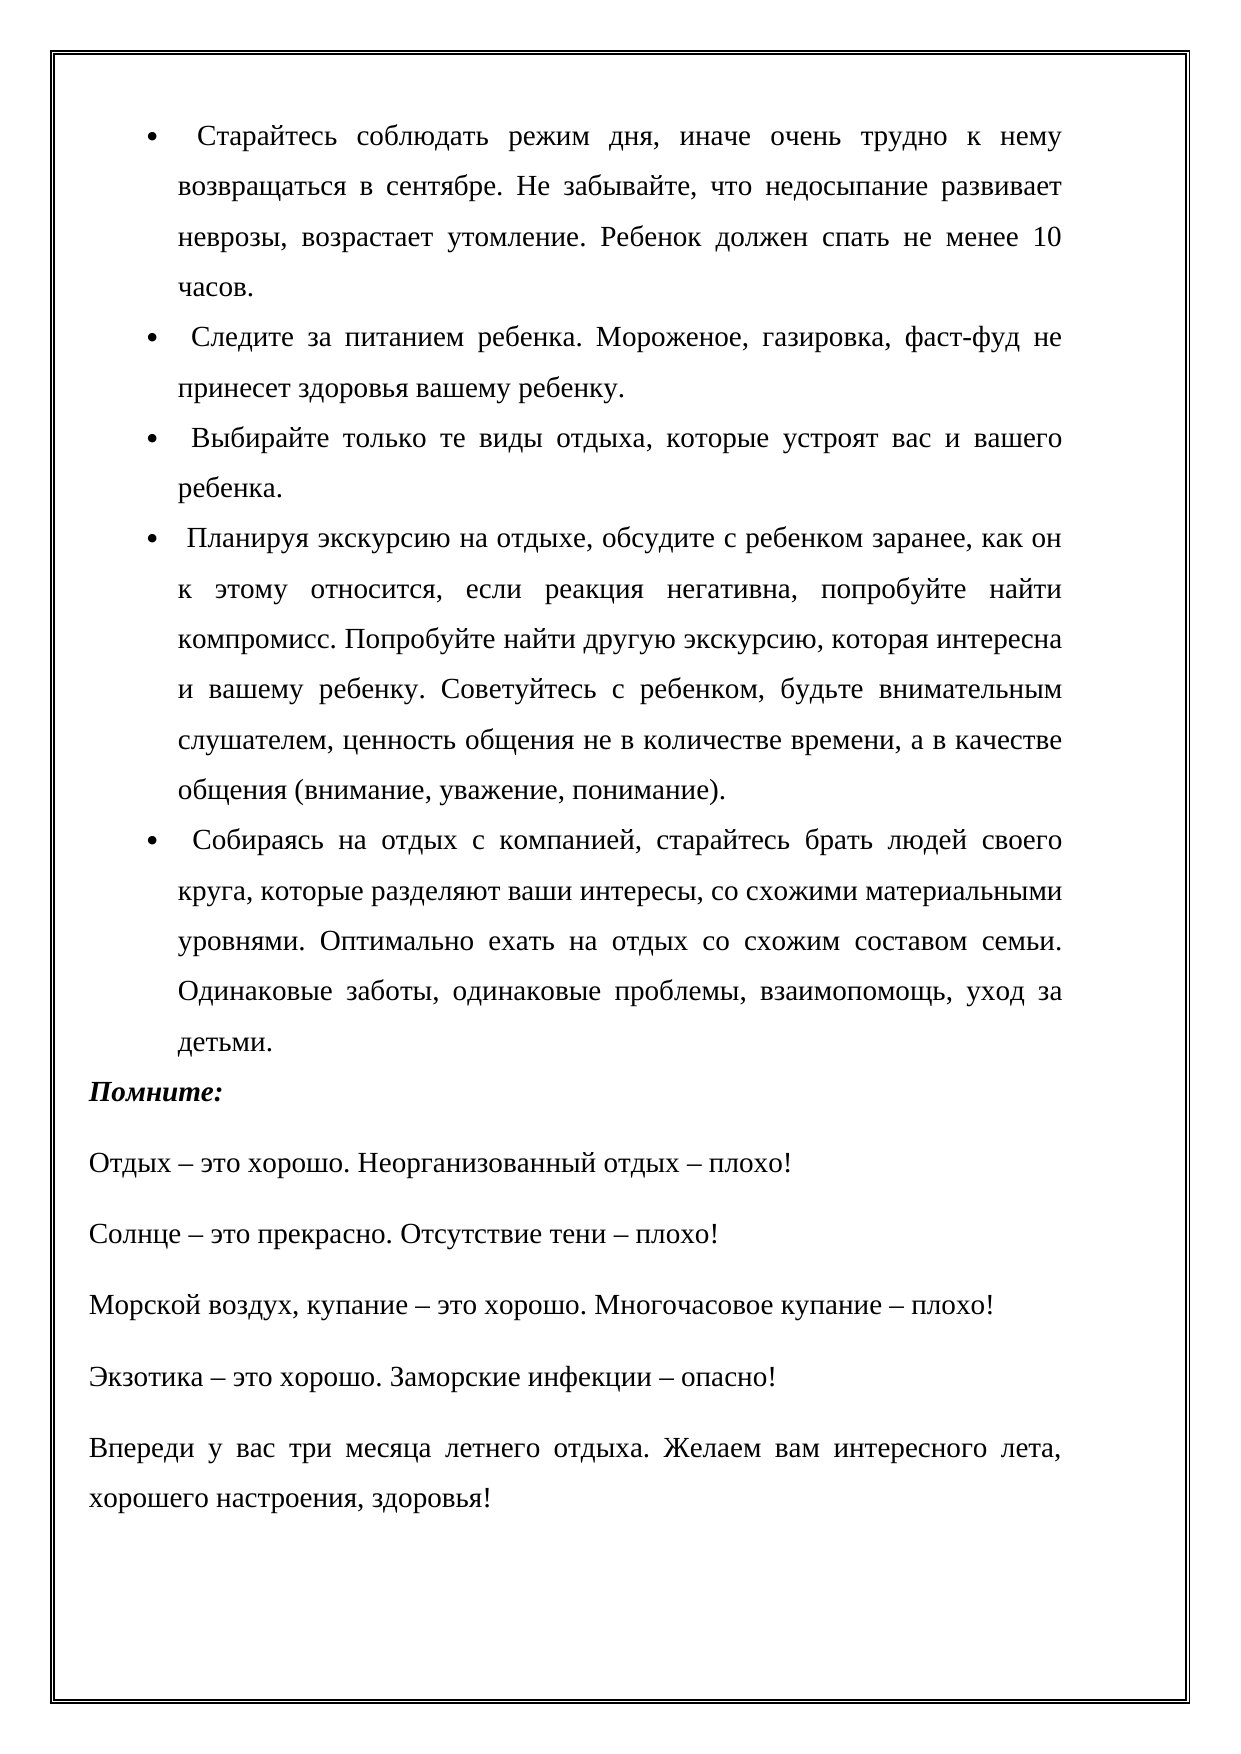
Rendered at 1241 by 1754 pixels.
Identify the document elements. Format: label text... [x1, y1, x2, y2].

text Отдых – это хорошо. Неорганизованный отдых – плохо! [88, 1145, 1063, 1179]
list Старайтесь соблюдать режим дня, иначе очень трудно к нему возвращаться в сентябре. Не забывайте, что недосыпание развивает неврозы, возрастает утомление. Ребенок должен спать не менее 10 часов. [148, 118, 1063, 303]
list Выбирайте только те виды отдыха, которые устроят вас и вашего ребенка. [148, 420, 1063, 504]
text Экзотика – это хорошо. Заморские инфекции – опасно! [88, 1359, 1063, 1392]
text Помните: [88, 1074, 1063, 1108]
text Солнце – это прекрасно. Отсутствие тени – плохо! [88, 1216, 1063, 1250]
list Следите за питанием ребенка. Мороженое, газировка, фаст-фуд не принесет здоровья вашему ребенку. [148, 319, 1063, 403]
text Впереди у вас три месяца летнего отдыха. Желаем вам интересного лета, хорошего настроения, здоровья! [88, 1430, 1063, 1514]
list Планируя экскурсию на отдыхе, обсудите с ребенком заранее, как он к этому относится, если реакция негативна, попробуйте найти компромисс. Попробуйте найти другую экскурсию, которая интересна и вашему ребенку. Советуйтесь с ребенком, будьте внимательным слушателем, ценность общения не в количестве времени, а в качестве общения (внимание, уважение, понимание). [148, 521, 1063, 806]
text Морской воздух, купание – это хорошо. Многочасовое купание – плохо! [88, 1287, 1063, 1321]
list Собираясь на отдых с компанией, старайтесь брать людей своего круга, которые разделяют ваши интересы, со схожими материальными уровнями. Оптимально ехать на отдых со схожим составом семьи. Одинаковые заботы, одинаковые проблемы, взаимопомощь, уход за детьми. [148, 822, 1063, 1057]
